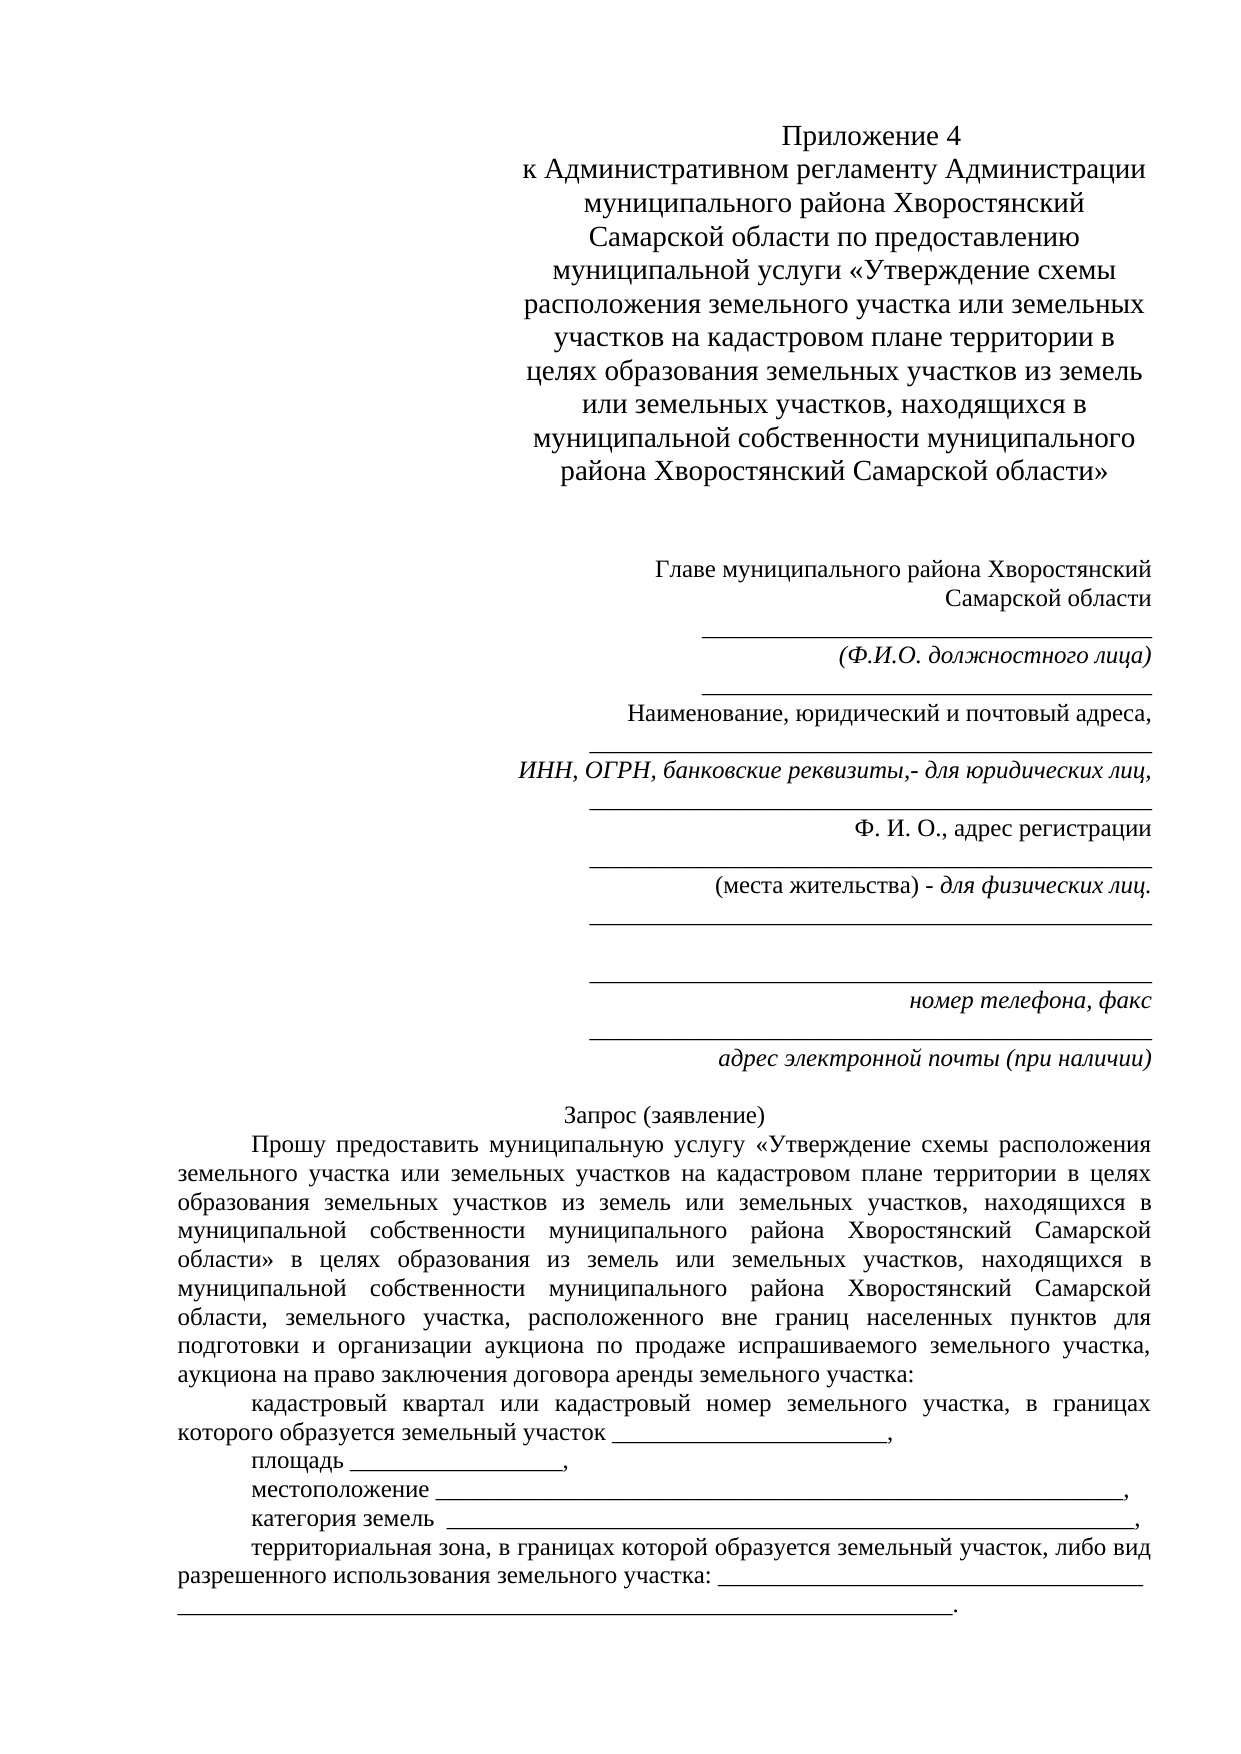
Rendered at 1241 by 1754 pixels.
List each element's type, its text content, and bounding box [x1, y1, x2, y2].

text категория земель _______________________________________________________, [177, 1503, 1152, 1532]
text Наименование, юридический и почтовый адреса, [177, 698, 1152, 727]
text Прошу предоставить муниципальную услугу «Утверждение схемы расположения земельного участка или земельных участков на кадастровом плане территории в целях образования земельных участков из земель или земельных участков, находящихся в муниципальной собственности муниципального района Хворостянский Самарской области» в целях образования из земель или земельных участков, находящихся в муниципальной собственности муниципального района Хворостянский Самарской области, земельного участка, расположенного вне границ населенных пунктов для подготовки и организации аукциона по продаже испрашиваемого земельного участка, аукциона на право заключения договора аренды земельного участка: [177, 1129, 1152, 1388]
text _____________________________________________ [177, 842, 1152, 870]
text Запрос (заявление) [177, 1100, 1152, 1129]
text _____________________________________________ [177, 727, 1152, 755]
text ИНН, ОГРН, банковские реквизиты,- для юридических лиц, [177, 755, 1152, 784]
text Приложение 4 [517, 118, 1152, 152]
text местоположение _______________________________________________________, [177, 1474, 1152, 1503]
text _____________________________________________ [177, 1014, 1152, 1043]
text (места жительства) - для физических лиц. [177, 870, 1152, 899]
text _____________________________________________ [177, 957, 1152, 985]
text территориальная зона, в границах которой образуется земельный участок, либо вид разрешенного использования земельного участка: __________________________________ [177, 1532, 1152, 1589]
text номер телефона, факс [177, 985, 1152, 1014]
text кадастровый квартал или кадастровый номер земельного участка, в границах которого образуется земельный участок ______________________, [177, 1388, 1152, 1445]
text площадь _________________, [177, 1445, 1152, 1474]
text _____________________________________________ [177, 784, 1152, 813]
text к Административном регламенту Администрации муниципального района Хворостянский Самарской области по предоставлению муниципальной услуги «Утверждение схемы расположения земельного участка или земельных участков на кадастровом плане территории в целях образования земельных участков из земель или земельных участков, находящихся в муниципальной собственности муниципального района Хворостянский Самарской области» [517, 152, 1152, 487]
text ____________________________________ [325, 612, 1152, 640]
text Ф. И. О., адрес регистрации [177, 813, 1152, 842]
text ______________________________________________________________. [177, 1589, 1152, 1618]
text ____________________________________ [325, 669, 1152, 698]
text _____________________________________________ [177, 899, 1152, 928]
text Главе муниципального района Хворостянский Самарской области [325, 554, 1152, 612]
text адрес электронной почты (при наличии) [177, 1043, 1152, 1072]
text (Ф.И.О. должностного лица) [325, 640, 1152, 669]
